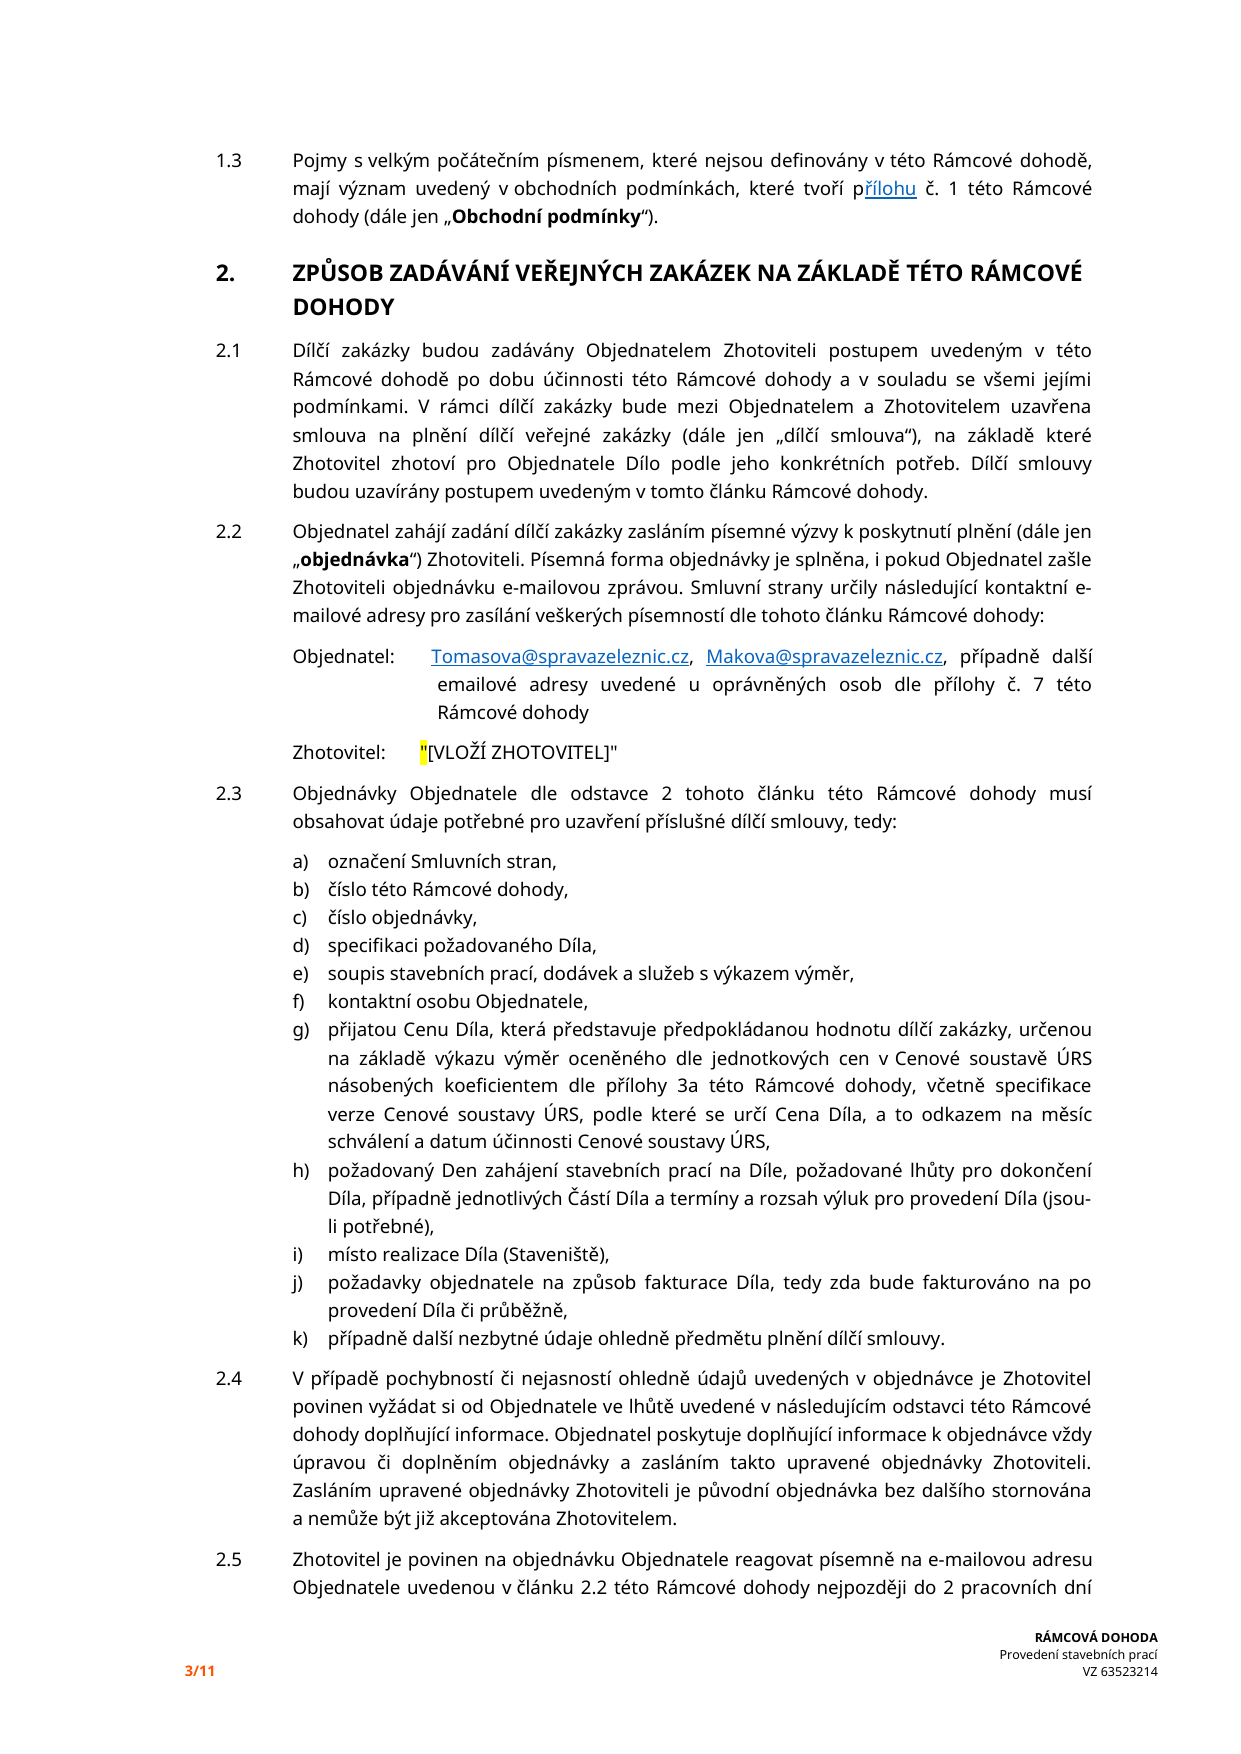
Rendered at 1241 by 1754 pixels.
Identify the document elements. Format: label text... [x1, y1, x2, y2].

text číslo této Rámcové dohody, [292, 877, 1093, 902]
text označení Smluvních stran, [292, 849, 1093, 874]
text Objednávky Objednatele dle odstavce 2 tohoto článku této Rámcové dohody musí obsahovat údaje potřebné pro uzavření příslušné dílčí smlouvy, tedy: [216, 780, 1093, 834]
text Objednatel: Tomasova@spravazeleznic.cz, Makova@spravazeleznic.cz, případně další emailové adresy uvedené u oprávněných osob dle přílohy č. 7 této Rámcové dohody [292, 643, 1093, 724]
text soupis stavebních prací, dodávek a služeb s výkazem výměr, [292, 961, 1093, 986]
text místo realizace Díla (Staveniště), [292, 1241, 1093, 1266]
text V případě pochybností či nejasností ohledně údajů uvedených v objednávce je Zhotovitel povinen vyžádat si od Objednatele ve lhůtě uvedené v následujícím odstavci této Rámcové dohody doplňující informace. Objednatel poskytuje doplňující informace k objednávce vždy úpravou či doplněním objednávky a zasláním takto upravené objednávky Zhotoviteli. Zasláním upravené objednávky Zhotoviteli je původní objednávka bez dalšího stornována a nemůže být již akceptována Zhotovitelem. [216, 1366, 1093, 1531]
text případně další nezbytné údaje ohledně předmětu plnění dílčí smlouvy. [292, 1325, 1093, 1351]
text číslo objednávky, [292, 905, 1093, 930]
text požadovaný Den zahájení stavebních prací na Díle, požadované lhůty pro dokončení Díla, případně jednotlivých Částí Díla a termíny a rozsah výluk pro provedení Díla (jsou-li potřebné), [292, 1157, 1093, 1238]
text přijatou Cenu Díla, která představuje předpokládanou hodnotu dílčí zakázky, určenou na základě výkazu výměr oceněného dle jednotkových cen v Cenové soustavě ÚRS násobených koeficientem dle přílohy 3a této Rámcové dohody, včetně specifikace verze Cenové soustavy ÚRS, podle které se určí Cena Díla, a to odkazem na měsíc schválení a datum účinnosti Cenové soustavy ÚRS, [292, 1017, 1093, 1154]
text požadavky objednatele na způsob fakturace Díla, tedy zda bude fakturováno na po provedení Díla či průběžně, [292, 1269, 1093, 1322]
text specifikaci požadovaného Díla, [292, 933, 1093, 958]
text Zhotovitel: [292, 739, 1093, 765]
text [216, 1546, 1093, 1600]
text Objednatel zahájí zadání dílčí zakázky zasláním písemné výzvy k poskytnutí plnění (dále jen „objednávka“) Zhotoviteli. Písemná forma objednávky je splněna, i pokud Objednatel zašle Zhotoviteli objednávku e-mailovou zprávou. Smluvní strany určily následující kontaktní e-mailové adresy pro zasílání veškerých písemností dle tohoto článku Rámcové dohody: [216, 518, 1093, 628]
list Pojmy s velkým počátečním písmenem, které nejsou definovány v této Rámcové dohodě, mají význam uvedený v obchodních podmínkách, které tvoří přílohu č. 1 této Rámcové dohody (dále jen „Obchodní podmínky“). [216, 147, 1093, 229]
text Dílčí zakázky budou zadávány Objednatelem Zhotoviteli postupem uvedeným v této Rámcové dohodě po dobu účinnosti této Rámcové dohody a v souladu se všemi jejími podmínkami. V rámci dílčí zakázky bude mezi Objednatelem a Zhotovitelem uzavřena smlouva na plnění dílčí veřejné zakázky (dále jen „dílčí smlouva“), na základě které Zhotovitel zhotoví pro Objednatele Dílo podle jeho konkrétních potřeb. Dílčí smlouvy budou uzavírány postupem uvedeným v tomto článku Rámcové dohody. [216, 338, 1093, 503]
text ZPŮSOB ZADÁVÁNÍ VEŘEJNÝCH ZAKÁZEK NA ZÁKLADĚ TÉTO RÁMCOVÉ DOHODY [216, 257, 1093, 322]
text kontaktní osobu Objednatele, [292, 989, 1093, 1014]
